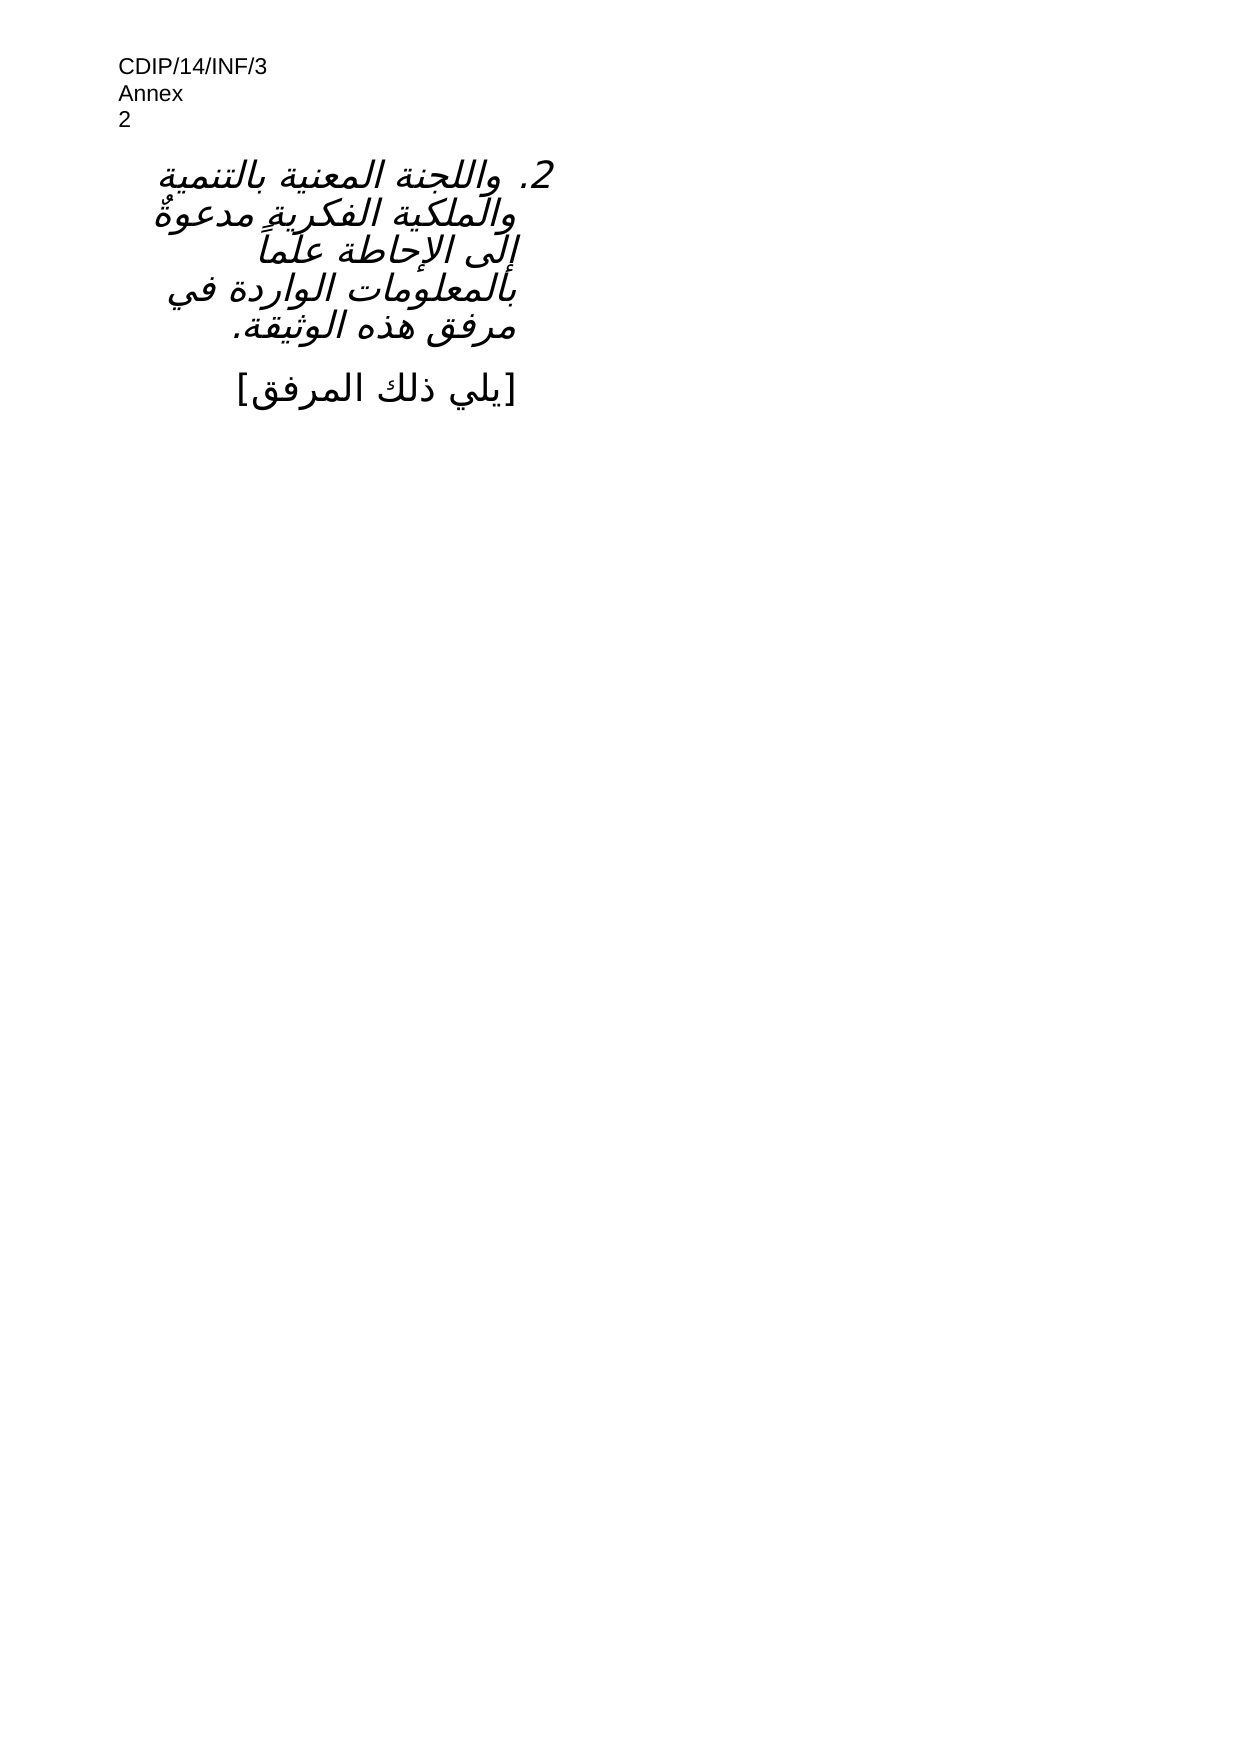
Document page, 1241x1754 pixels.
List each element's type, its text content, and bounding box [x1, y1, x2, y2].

text واللجنة المعنية بالتنمية والملكية الفكرية مدعوةٌ إلى الإحاطة علماً بالمعلومات الواردة في مرفق هذه الوثيقة. [118, 158, 517, 346]
list [يلي ذلك المرفق] [118, 371, 517, 408]
